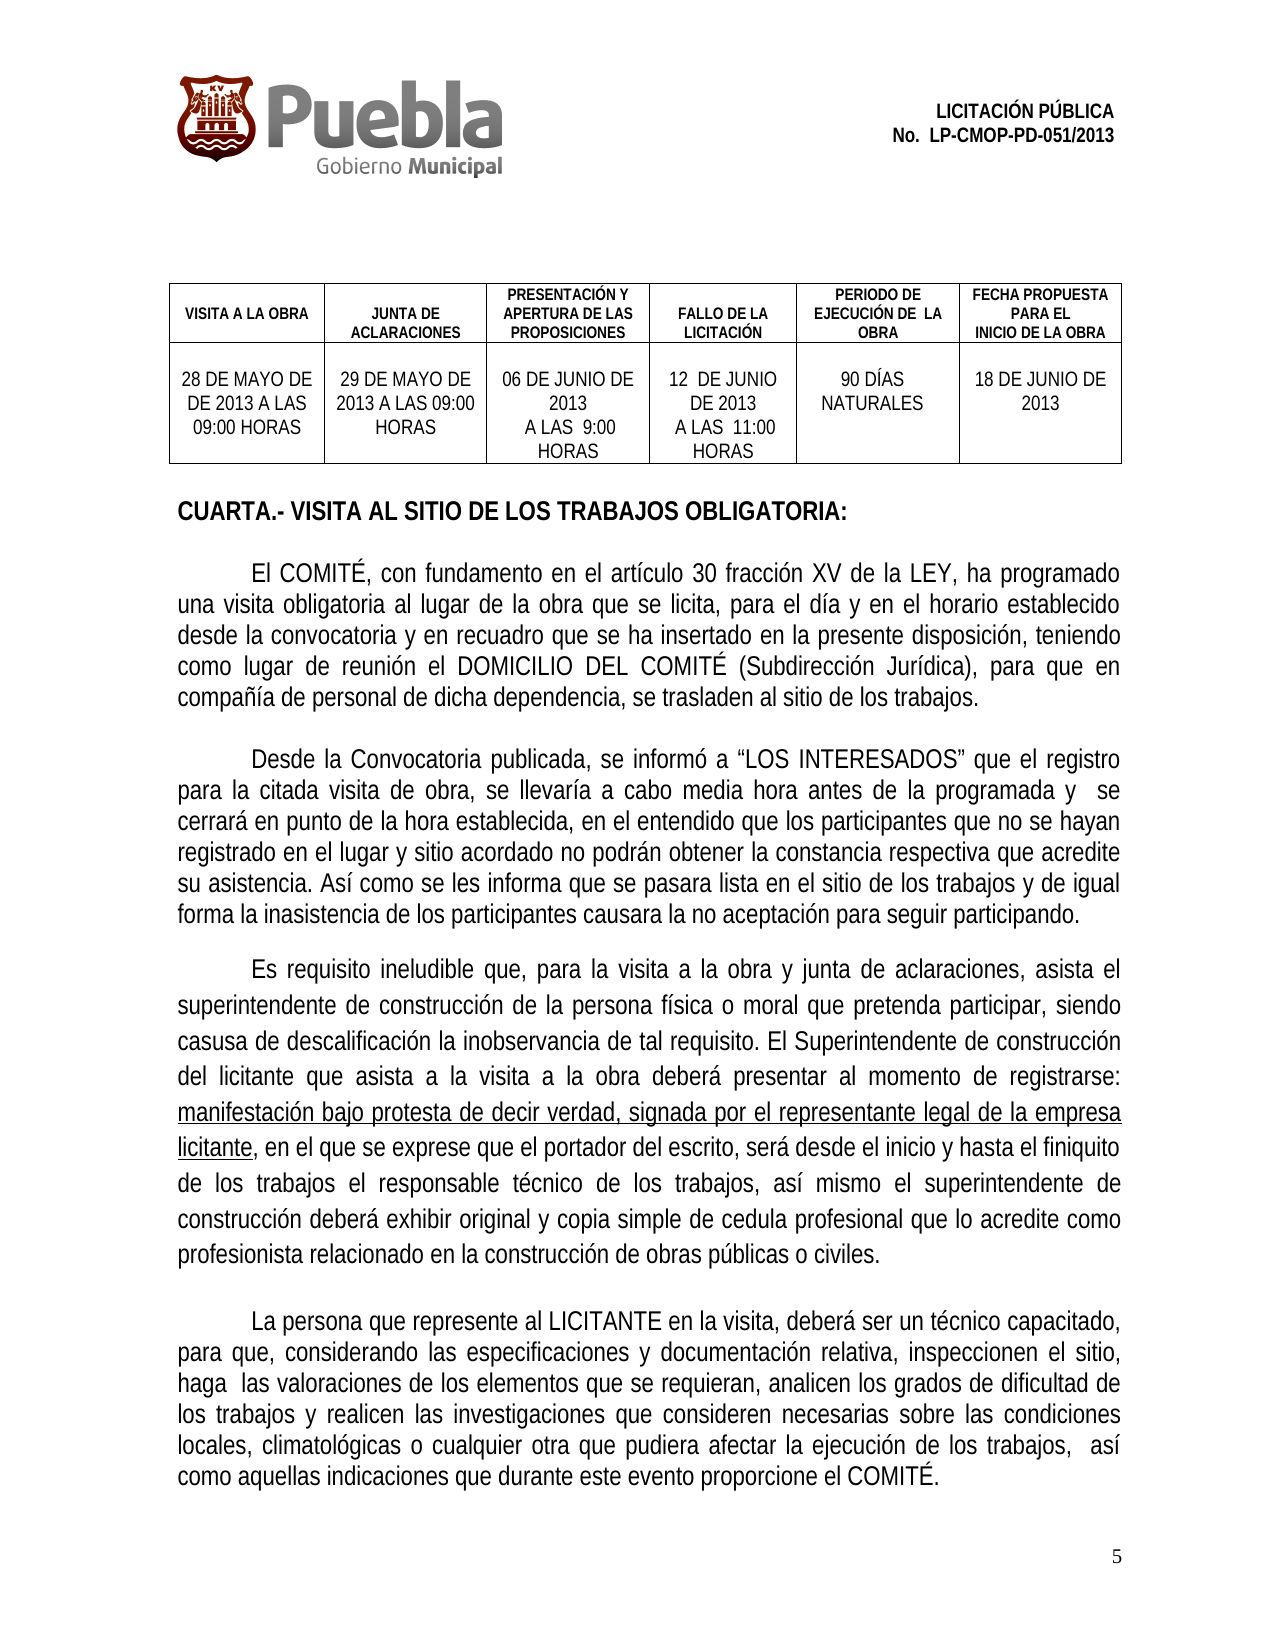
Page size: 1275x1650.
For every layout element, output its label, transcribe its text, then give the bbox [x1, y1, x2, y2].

table_cell 29 DE MAYO DE 2013 A LAS 09:00 HORAS [325, 343, 486, 463]
table_cell 06 DE JUNIO DE 2013 A LAS 9:00 HORAS [487, 343, 649, 463]
table_cell 18 DE JUNIO DE 2013 [960, 343, 1121, 463]
table_header VISITA A LA OBRA [170, 284, 324, 342]
text La persona que represente al LICITANTE en la visita, deberá ser un técnico capacitado, para que, considerando las especificaciones y documentación relativa, inspeccionen el sitio, haga las valoraciones de los elementos que se requieran, analicen los grados de dificultad de los trabajos y realicen las investigaciones que consideren necesarias sobre las condiciones locales, climatológicas o cualquier otra que pudiera afectar la ejecución de los trabajos, así como aquellas indicaciones que durante este evento proporcione el COMITÉ. [177, 1305, 1122, 1491]
table_cell 12 DE JUNIO DE 2013 A LAS 11:00 HORAS [650, 343, 796, 463]
text CUARTA.- VISITA AL SITIO DE LOS TRABAJOS OBLIGATORIA: [177, 495, 1122, 526]
text Es requisito ineludible que, para la visita a la obra y junta de aclaraciones, asista el superintendente de construcción de la persona física o moral que pretenda participar, siendo casusa de descalificación la inobservancia de tal requisito. El Superintendente de construcción del licitante que asista a la visita a la obra deberá presentar al momento de registrarse: manifestación bajo protesta de decir verdad, signada por el representante legal de la empresa licitante, en el que se exprese que el portador del escrito, será desde el inicio y hasta el finiquito de los trabajos el responsable técnico de los trabajos, así mismo el superintendente de construcción deberá exhibir original y copia simple de cedula profesional que lo acredite como profesionista relacionado en la construcción de obras públicas o civiles. [177, 953, 1122, 1123]
text Es requisito ineludible que, para la visita a la obra y junta de aclaraciones, asista el superintendente de construcción de la persona física o moral que pretenda participar, siendo casusa de descalificación la inobservancia de tal requisito. El Superintendente de construcción del licitante que asista a la visita a la obra deberá presentar al momento de registrarse: manifestación bajo protesta de decir verdad, signada por el representante legal de la empresa licitante, en el que se exprese que el portador del escrito, será desde el inicio y hasta el finiquito de los trabajos el responsable técnico de los trabajos, así mismo el superintendente de construcción deberá exhibir original y copia simple de cedula profesional que lo acredite como profesionista relacionado en la construcción de obras públicas o civiles. [177, 1124, 1122, 1269]
table_header PRESENTACIÓN Y APERTURA DE LAS PROPOSICIONES [487, 284, 649, 342]
table_header FECHA PROPUESTA PARA EL INICIO DE LA OBRA [960, 284, 1121, 342]
text El COMITÉ, con fundamento en el artículo 30 fracción XV de la LEY, ha programado una visita obligatoria al lugar de la obra que se licita, para el día y en el horario establecido desde la convocatoria y en recuadro que se ha insertado en la presente disposición, teniendo como lugar de reunión el DOMICILIO DEL COMITÉ (Subdirección Jurídica), para que en compañía de personal de dicha dependencia, se trasladen al sitio de los trabajos. [177, 557, 1122, 712]
table_cell 28 DE MAYO DE DE 2013 A LAS 09:00 HORAS [170, 343, 324, 463]
text Desde la Convocatoria publicada, se informó a “LOS INTERESADOS” que el registro para la citada visita de obra, se llevaría a cabo media hora antes de la programada y se cerrará en punto de la hora establecida, en el entendido que los participantes que no se hayan registrado en el lugar y sitio acordado no podrán obtener la constancia respectiva que acredite su asistencia. Así como se les informa que se pasara lista en el sitio de los trabajos y de igual forma la inasistencia de los participantes causara la no aceptación para seguir participando. [177, 743, 1122, 929]
table_cell 90 DÍAS NATURALES [797, 343, 959, 463]
table_header JUNTA DE ACLARACIONES [325, 284, 486, 342]
table_header PERIODO DE EJECUCIÓN DE LA OBRA [797, 284, 959, 342]
picture [177, 75, 502, 178]
table_header FALLO DE LA LICITACIÓN [650, 284, 796, 342]
